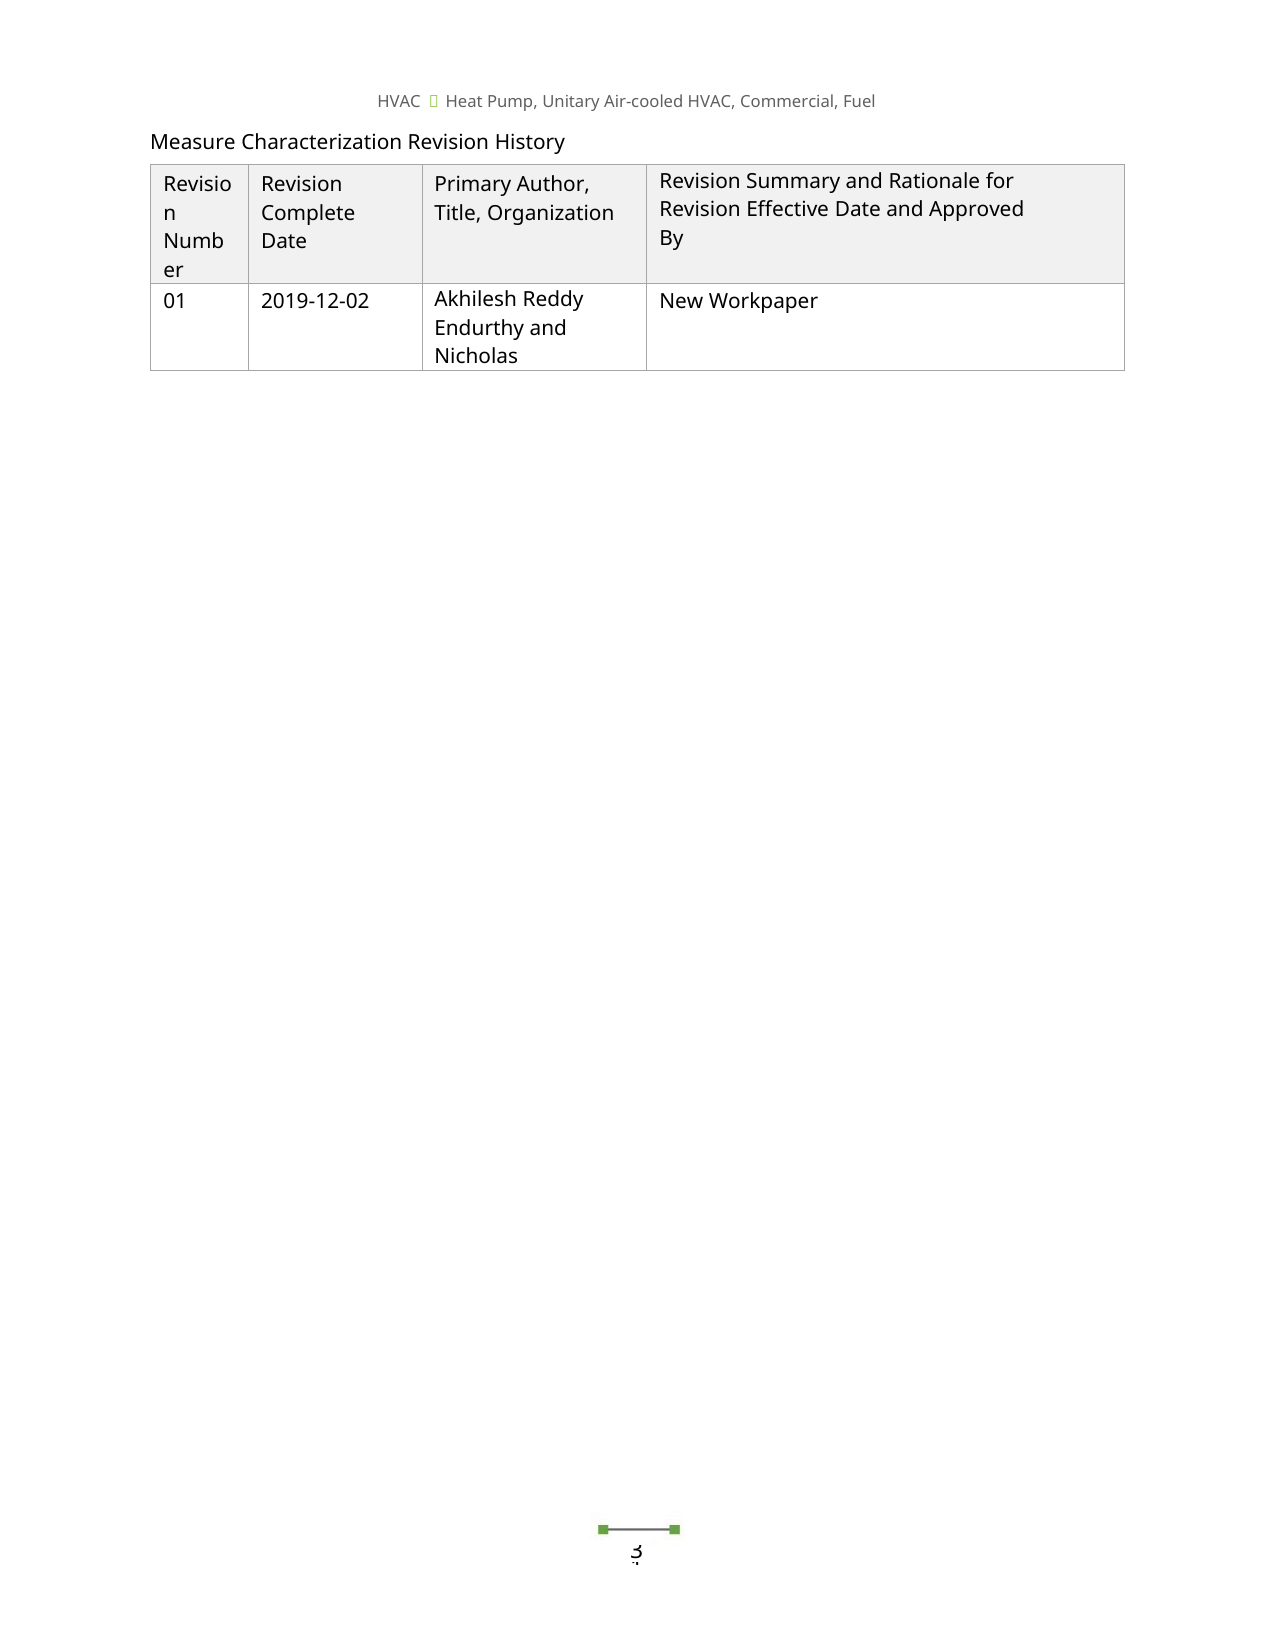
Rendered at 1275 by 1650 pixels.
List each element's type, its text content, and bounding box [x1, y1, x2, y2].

table_cell New Workpaper [647, 284, 1124, 370]
table_header Revision Summary and Rationale for Revision Effective Date and Approved By [647, 165, 1124, 283]
table_header Revision Complete Date [249, 165, 422, 283]
table_header Revision Number [151, 165, 248, 283]
table_cell 2019-12-02 [249, 284, 422, 370]
table_cell 01 [151, 284, 248, 370]
table_header Primary Author, Title, Organization [423, 165, 646, 283]
picture [589, 1511, 685, 1546]
text Measure Characterization Revision History [150, 127, 1160, 156]
table_cell Akhilesh Reddy Endurthy and Nicholas [423, 284, 646, 370]
